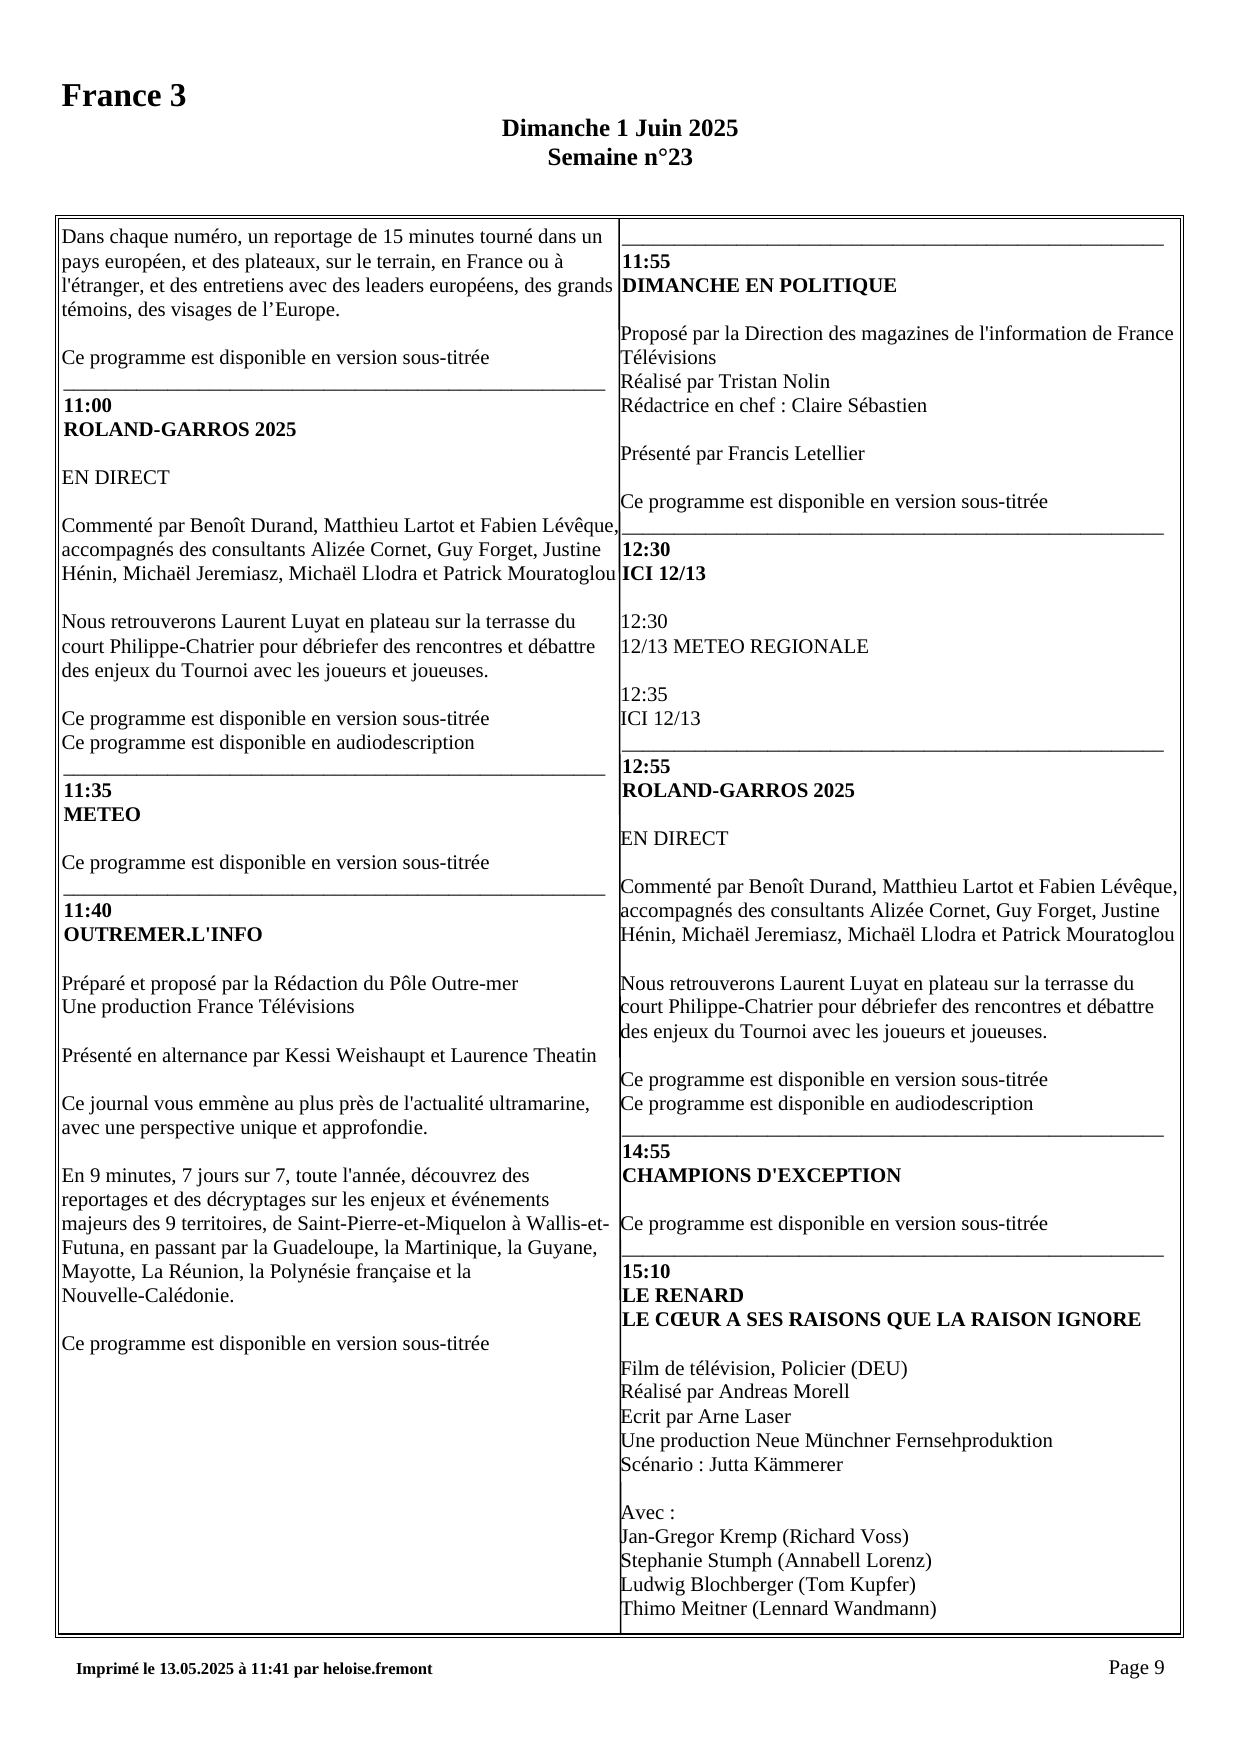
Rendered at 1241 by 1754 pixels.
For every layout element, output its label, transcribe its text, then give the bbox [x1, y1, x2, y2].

text ____________________________________________________ [63, 369, 620, 393]
text 15:10 [622, 1259, 1179, 1283]
text Ce programme est disponible en version sous-titrée [620, 1067, 1179, 1091]
text 12:30 [622, 537, 1179, 561]
text ____________________________________________________ [622, 1115, 1179, 1139]
text Proposé par la Direction des magazines de l'information de France Télévisions Réalisé par Tristan Nolin Rédactrice en chef : Claire Sébastien Présenté par Francis Letellier [620, 297, 1179, 465]
text ____________________________________________________ [63, 874, 620, 898]
text EN DIRECT Commenté par Benoît Durand, Matthieu Lartot et Fabien Lévêque, accompagnés des consultants Alizée Cornet, Guy Forget, Justine Hénin, Michaël Jeremiasz, Michaël Llodra et Patrick Mouratoglou Nous retrouverons Laurent Luyat en plateau sur la terrasse du court Philippe-Chatrier pour débriefer des rencontres et débattre des enjeux du Tournoi avec les joueurs et joueuses. [61, 441, 620, 682]
text ROLAND-GARROS 2025 [63, 417, 620, 441]
text LE RENARD [622, 1283, 1179, 1307]
text OUTREMER.L'INFO [63, 922, 620, 946]
text 14:55 [622, 1139, 1179, 1163]
text Nouvelle-Calédonie. [61, 1283, 620, 1331]
text Ce programme est disponible en version sous-titrée [620, 489, 1179, 513]
text CHAMPIONS D'EXCEPTION [622, 1163, 1179, 1187]
text Préparé et proposé par la Rédaction du Pôle Outre-mer Une production France Télévisions Présenté en alternance par Kessi Weishaupt et Laurence Theatin Ce journal vous emmène au plus près de l'actualité ultramarine, avec une perspective unique et approfondie. En 9 minutes, 7 jours sur 7, toute l'année, découvrez des reportages et des décryptages sur les enjeux et événements majeurs des 9 territoires, de Saint-Pierre-et-Miquelon à Wallis-et-Futuna, en passant par la Guadeloupe, la Martinique, la Guyane, Mayotte, La Réunion, la Polynésie française et la [61, 946, 620, 1283]
text ____________________________________________________ [63, 754, 620, 778]
text DIMANCHE EN POLITIQUE [622, 273, 1179, 297]
text Ce programme est disponible en version sous-titrée [61, 706, 620, 730]
text Ce programme est disponible en version sous-titrée [61, 850, 620, 874]
text Ce programme est disponible en audiodescription [620, 1091, 1179, 1115]
text Ce programme est disponible en audiodescription [61, 730, 620, 754]
text EN DIRECT Commenté par Benoît Durand, Matthieu Lartot et Fabien Lévêque, accompagnés des consultants Alizée Cornet, Guy Forget, Justine Hénin, Michaël Jeremiasz, Michaël Llodra et Patrick Mouratoglou Nous retrouverons Laurent Luyat en plateau sur la terrasse du court Philippe-Chatrier pour débriefer des rencontres et débattre des enjeux du Tournoi avec les joueurs et joueuses. [620, 802, 1179, 1043]
text 11:00 [63, 393, 620, 417]
text 11:55 [622, 248, 1179, 273]
text 12:30 12/13 METEO REGIONALE 12:35 ICI 12/13 [620, 585, 1179, 730]
text Ce programme est disponible en version sous-titrée [61, 1331, 620, 1355]
text Ce programme est disponible en version sous-titrée [620, 1211, 1179, 1235]
text ICI 12/13 [622, 561, 1179, 585]
text 11:40 [63, 898, 620, 922]
text LE CŒUR A SES RAISONS QUE LA RAISON IGNORE [622, 1307, 1179, 1331]
text ____________________________________________________ [622, 224, 1179, 248]
text 12:55 [622, 754, 1179, 778]
text METEO [63, 802, 620, 826]
text ____________________________________________________ [622, 730, 1179, 754]
text ROLAND-GARROS 2025 [622, 778, 1179, 802]
text 11:35 [63, 778, 620, 802]
text Ce programme est disponible en version sous-titrée [61, 345, 620, 369]
text ____________________________________________________ [622, 513, 1179, 537]
text ____________________________________________________ [622, 1235, 1179, 1259]
